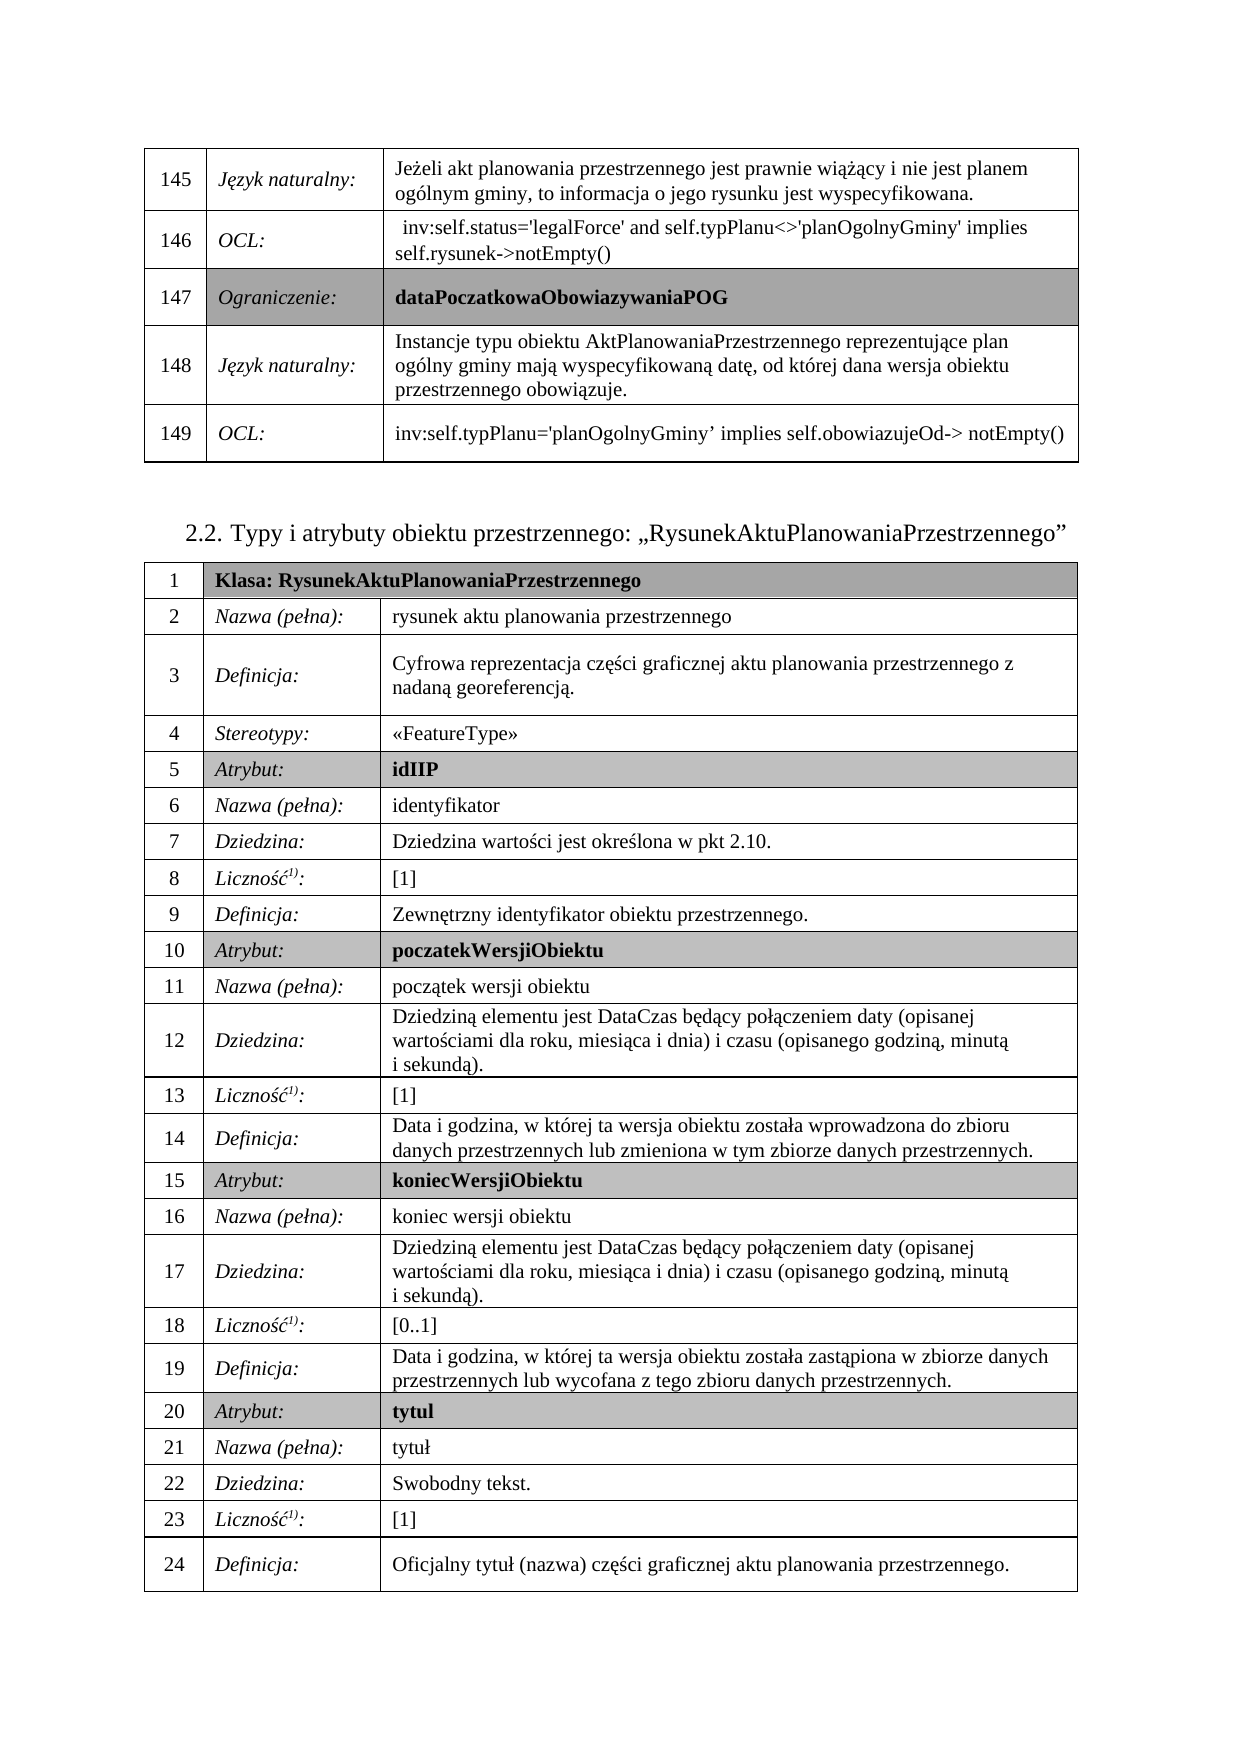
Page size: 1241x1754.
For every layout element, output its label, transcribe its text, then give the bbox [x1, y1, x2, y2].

table_cell 6 [145, 788, 203, 823]
table_cell 4 [145, 716, 203, 751]
table_cell Atrybut: [204, 752, 380, 787]
table_cell Atrybut: [204, 1393, 380, 1428]
table_cell idIIP [381, 752, 1077, 787]
table_cell Definicja: [204, 635, 380, 714]
table_cell koniecWersjiObiektu [381, 1163, 1077, 1198]
table_header 1 [145, 563, 203, 597]
table_cell 145 [145, 149, 206, 210]
table_cell [1] [381, 1501, 1077, 1536]
table_cell 20 [145, 1393, 203, 1428]
table_cell 15 [145, 1163, 203, 1198]
table_cell 24 [145, 1538, 203, 1591]
table_cell 16 [145, 1199, 203, 1234]
table_cell 147 [145, 269, 206, 325]
table_cell 149 [145, 405, 206, 461]
table_cell Cyfrowa reprezentacja części graficznej aktu planowania przestrzennego z nadaną georeferencją. [381, 635, 1077, 714]
table_cell Nazwa (pełna): [204, 1429, 380, 1464]
table_cell 13 [145, 1078, 203, 1112]
table_cell początek wersji obiektu [381, 968, 1077, 1003]
table_cell «FeatureType» [381, 716, 1077, 751]
table_cell Oficjalny tytuł (nazwa) części graficznej aktu planowania przestrzennego. [381, 1538, 1077, 1591]
table_cell tytul [381, 1393, 1077, 1428]
table_cell [1] [381, 860, 1077, 895]
table_cell Nazwa (pełna): [204, 1199, 380, 1234]
table_cell Dziedzina: [204, 1004, 380, 1076]
table_cell Stereotypy: [204, 716, 380, 751]
table_cell Dziedzina: [204, 1465, 380, 1500]
table_cell Data i godzina, w której ta wersja obiektu została wprowadzona do zbioru danych przestrzennych lub zmieniona w tym zbiorze danych przestrzennych. [381, 1114, 1077, 1162]
table_cell 18 [145, 1308, 203, 1343]
table_cell 19 [145, 1344, 203, 1392]
table_cell Dziedzina: [204, 1235, 380, 1307]
table_cell Nazwa (pełna): [204, 599, 380, 634]
table_cell [0..1] [381, 1308, 1077, 1343]
table_cell Dziedzina: [204, 824, 380, 859]
table_cell Dziedziną elementu jest DataCzas będący połączeniem daty (opisanej wartościami dla roku, miesiąca i dnia) i czasu (opisanego godziną, minutą i sekundą). [381, 1235, 1077, 1307]
table_cell Liczność1): [204, 860, 380, 895]
table_cell rysunek aktu planowania przestrzennego [381, 599, 1077, 634]
table_header Klasa: RysunekAktuPlanowaniaPrzestrzennego [204, 563, 1077, 597]
table_cell Liczność1): [204, 1078, 380, 1112]
table_cell Definicja: [204, 1344, 380, 1392]
table_cell 23 [145, 1501, 203, 1536]
table_cell Nazwa (pełna): [204, 788, 380, 823]
table_cell 17 [145, 1235, 203, 1307]
table_cell 11 [145, 968, 203, 1003]
table_cell 2 [145, 599, 203, 634]
table_cell Instancje typu obiektu AktPlanowaniaPrzestrzennego reprezentujące plan ogólny gminy mają wyspecyfikowaną datę, od której dana wersja obiektu przestrzennego obowiązuje. [384, 326, 1078, 404]
table_cell Język naturalny: [207, 149, 383, 210]
table_cell 21 [145, 1429, 203, 1464]
table_cell 148 [145, 326, 206, 404]
table_cell identyfikator [381, 788, 1077, 823]
table_cell 10 [145, 932, 203, 967]
table_cell Język naturalny: [207, 326, 383, 404]
table_cell Definicja: [204, 1538, 380, 1591]
table_cell 146 [145, 211, 206, 268]
table_cell Swobodny tekst. [381, 1465, 1077, 1500]
table_cell 5 [145, 752, 203, 787]
table_cell 14 [145, 1114, 203, 1162]
table_cell Liczność1): [204, 1308, 380, 1343]
table_cell 9 [145, 896, 203, 931]
table_cell inv:self.typPlanu='planOgolnyGminy’ implies self.obowiazujeOd-> notEmpty() [384, 405, 1078, 461]
table_cell Atrybut: [204, 932, 380, 967]
table_cell 7 [145, 824, 203, 859]
table_cell OCL: [207, 405, 383, 461]
table_cell ﻿Jeżeli akt planowania przestrzennego jest prawnie wiążący i nie jest planem ogólnym gminy, to informacja o jego rysunku jest wyspecyfikowana. [384, 149, 1078, 210]
table_cell Zewnętrzny identyfikator obiektu przestrzennego. [381, 896, 1077, 931]
list Typy i atrybuty obiektu przestrzennego: „RysunekAktuPlanowaniaPrzestrzennego” [185, 518, 1093, 547]
table_cell Definicja: [204, 896, 380, 931]
table_cell poczatekWersjiObiektu [381, 932, 1077, 967]
table_cell Atrybut: [204, 1163, 380, 1198]
table_cell tytuł [381, 1429, 1077, 1464]
table_cell Definicja: [204, 1114, 380, 1162]
table_cell koniec wersji obiektu [381, 1199, 1077, 1234]
table_cell dataPoczatkowaObowiazywaniaPOG [384, 269, 1078, 325]
table_cell Nazwa (pełna): [204, 968, 380, 1003]
table_cell Dziedziną elementu jest DataCzas będący połączeniem daty (opisanej wartościami dla roku, miesiąca i dnia) i czasu (opisanego godziną, minutą i sekundą). [381, 1004, 1077, 1076]
table_cell 8 [145, 860, 203, 895]
table_cell Data i godzina, w której ta wersja obiektu została zastąpiona w zbiorze danych przestrzennych lub wycofana z tego zbioru danych przestrzennych. [381, 1344, 1077, 1392]
table_cell Ograniczenie: [207, 269, 383, 325]
table_cell 12 [145, 1004, 203, 1076]
table_cell OCL: [207, 211, 383, 268]
table_cell [1] [381, 1078, 1077, 1112]
table_cell ﻿﻿ inv:self.status='legalForce' and self.typPlanu<>'planOgolnyGminy' implies self.rysunek->notEmpty() [384, 211, 1078, 268]
table_cell 22 [145, 1465, 203, 1500]
table_cell Liczność1): [204, 1501, 380, 1536]
table_cell Dziedzina wartości jest określona w pkt 2.10. [381, 824, 1077, 859]
table_cell 3 [145, 635, 203, 714]
